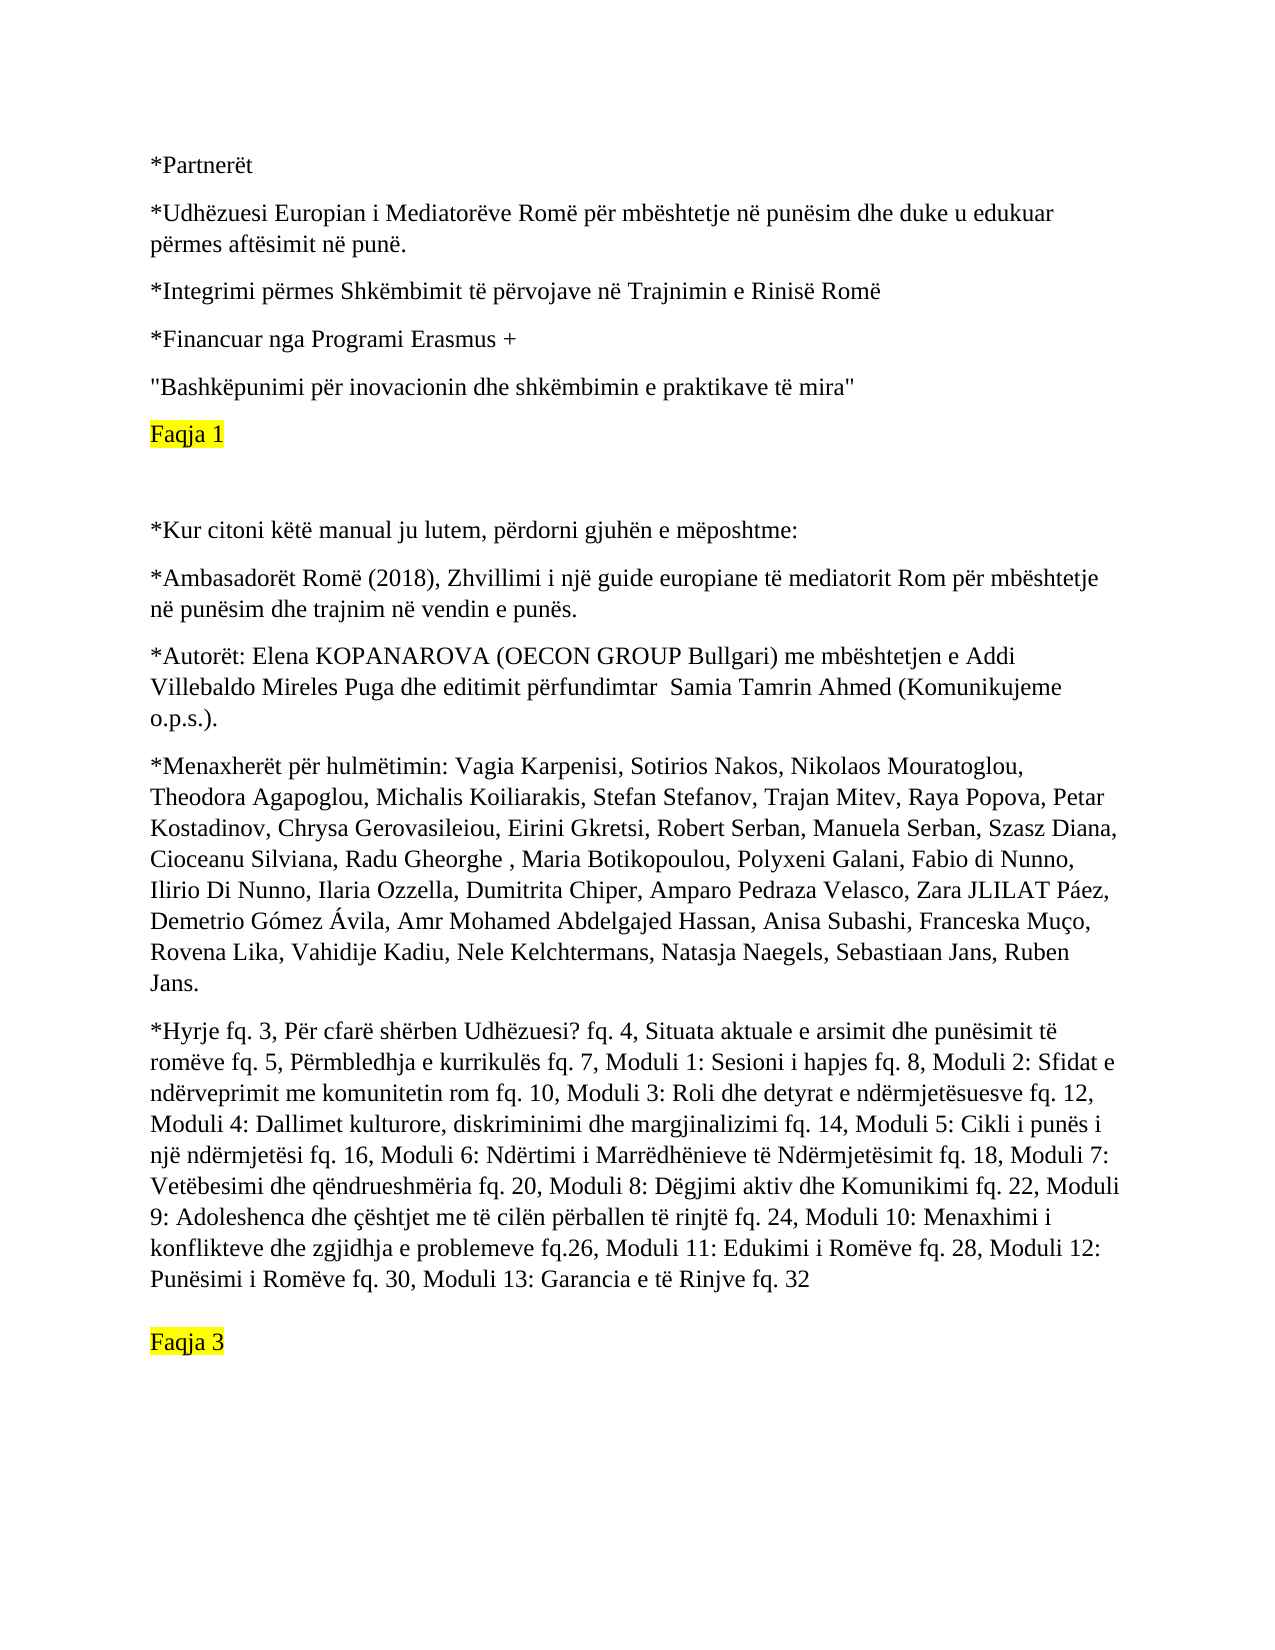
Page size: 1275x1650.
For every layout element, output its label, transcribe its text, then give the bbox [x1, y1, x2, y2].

text *Partnerët [150, 150, 1125, 179]
text *Ambasadorët Romë (2018), Zhvillimi i një guide europiane të mediatorit Rom për mbështetje në punësim dhe trajnim në vendin e punës. [150, 563, 1125, 622]
text *Autorët: Elena KOPANAROVA (OECON GROUP Bullgari) me mbështetjen e Addi Villebaldo Mireles Puga dhe editimit përfundimtar Samia Tamrin Ahmed (Komunikujeme o.p.s.). [150, 641, 1125, 732]
text *Financuar nga Programi Erasmus + [150, 324, 1125, 353]
text "Bashkëpunimi për inovacionin dhe shkëmbimin e praktikave të mira" [150, 372, 1125, 401]
text Faqja 1 [150, 419, 1125, 448]
text *Integrimi përmes Shkëmbimit të përvojave në Trajnimin e Rinisë Romë [150, 276, 1125, 305]
text *Hyrje fq. 3, Për cfarë shërben Udhëzuesi? fq. 4, Situata aktuale e arsimit dhe punësimit të romëve fq. 5, Përmbledhja e kurrikulës fq. 7, Moduli 1: Sesioni i hapjes fq. 8, Moduli 2: Sfidat e ndërveprimit me komunitetin rom fq. 10, Moduli 3: Roli dhe detyrat e ndërmjetësuesve fq. 12, Moduli 4: Dallimet kulturore, diskriminimi dhe margjinalizimi fq. 14, Moduli 5: Cikli i punës i një ndërmjetësi fq. 16, Moduli 6: Ndërtimi i Marrëdhënieve të Ndërmjetësimit fq. 18, Moduli 7: Vetëbesimi dhe qëndrueshmëria fq. 20, Moduli 8: Dëgjimi aktiv dhe Komunikimi fq. 22, Moduli 9: Adoleshenca dhe çështjet me të cilën përballen të rinjtë fq. 24, Moduli 10: Menaxhimi i konflikteve dhe zgjidhja e problemeve fq.26, Moduli 11: Edukimi i Romëve fq. 28, Moduli 12: Punësimi i Romëve fq. 30, Moduli 13: Garancia e të Rinjve fq. 32 Faqja 3 [150, 1016, 1125, 1355]
text *Udhëzuesi Europian i Mediatorëve Romë për mbështetje në punësim dhe duke u edukuar përmes aftësimit në punë. [150, 198, 1125, 257]
text *Menaxherët për hulmëtimin: Vagia Karpenisi, Sotirios Nakos, Nikolaos Mouratoglou, Theodora Agapoglou, Michalis Koiliarakis, Stefan Stefanov, Trajan Mitev, Raya Popova, Petar Kostadinov, Chrysa Gerovasileiou, Eirini Gkretsi, Robert Serban, Manuela Serban, Szasz Diana, Cioceanu Silviana, Radu Gheorghe , Maria Botikopoulou, Polyxeni Galani, Fabio di Nunno, Ilirio Di Nunno, Ilaria Ozzella, Dumitrita Chiper, Amparo Pedraza Velasco, Zara JLILAT Páez, Demetrio Gómez Ávila, Amr Mohamed Abdelgajed Hassan, Anisa Subashi, Franceska Muço, Rovena Lika, Vahidije Kadiu, Nele Kelchtermans, Natasja Naegels, Sebastiaan Jans, Ruben Jans. [150, 751, 1125, 997]
text *Kur citoni këtë manual ju lutem, përdorni gjuhën e mëposhtme: [150, 515, 1125, 544]
